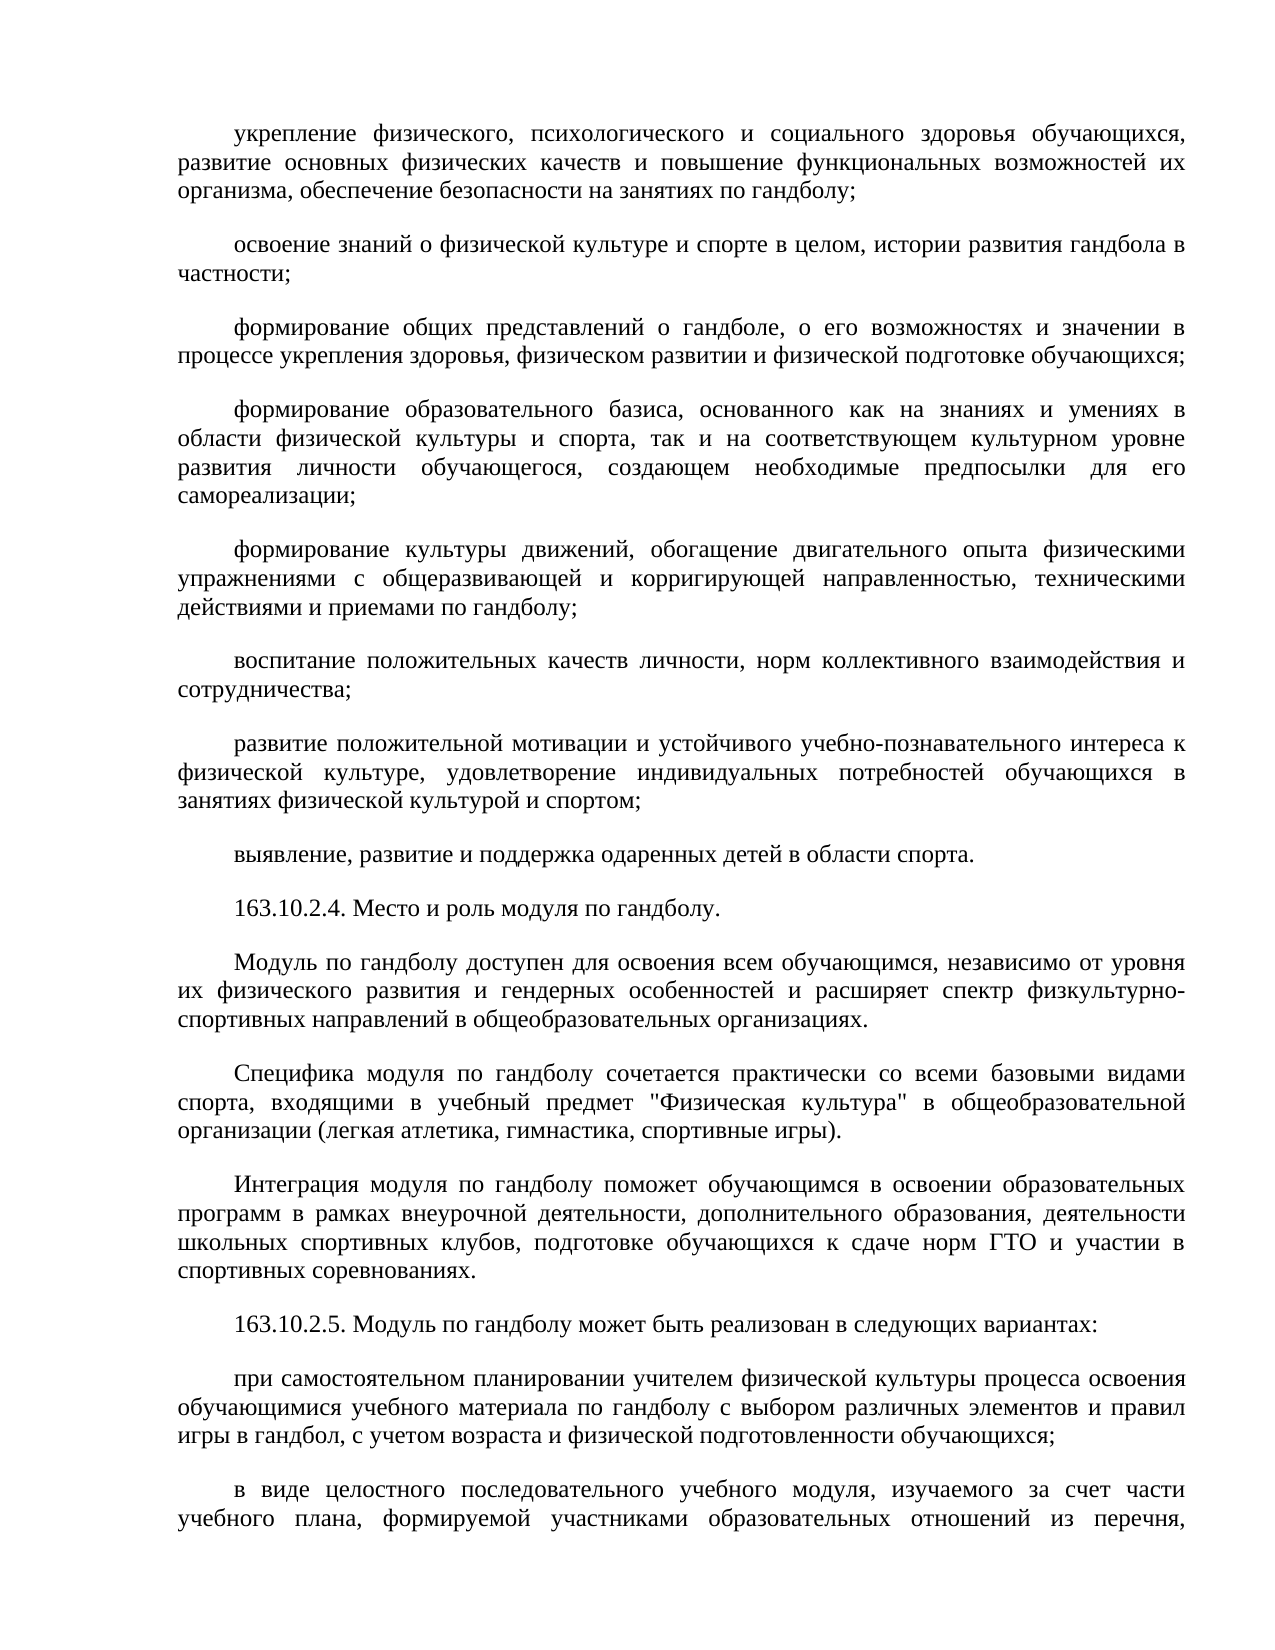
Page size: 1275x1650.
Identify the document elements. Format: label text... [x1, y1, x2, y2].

text 163.10.2.4. Место и роль модуля по гандболу. [177, 893, 1186, 922]
text формирование образовательного базиса, основанного как на знаниях и умениях в области физической культуры и спорта, так и на соответствующем культурном уровне развития личности обучающегося, создающем необходимые предпосылки для его самореализации; [177, 394, 1186, 509]
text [177, 1474, 1186, 1532]
text при самостоятельном планировании учителем физической культуры процесса освоения обучающимися учебного материала по гандболу с выбором различных элементов и правил игры в гандбол, с учетом возраста и физической подготовленности обучающихся; [177, 1363, 1186, 1449]
text воспитание положительных качеств личности, норм коллективного взаимодействия и сотрудничества; [177, 646, 1186, 703]
text Модуль по гандболу доступен для освоения всем обучающимся, независимо от уровня их физического развития и гендерных особенностей и расширяет спектр физкультурно-спортивных направлений в общеобразовательных организациях. [177, 947, 1186, 1033]
text 163.10.2.5. Модуль по гандболу может быть реализован в следующих вариантах: [177, 1309, 1186, 1338]
text освоение знаний о физической культуре и спорте в целом, истории развития гандбола в частности; [177, 229, 1186, 287]
text Специфика модуля по гандболу сочетается практически со всеми базовыми видами спорта, входящими в учебный предмет "Физическая культура" в общеобразовательной организации (легкая атлетика, гимнастика, спортивные игры). [177, 1058, 1186, 1144]
text укрепление физического, психологического и социального здоровья обучающихся, развитие основных физических качеств и повышение функциональных возможностей их организма, обеспечение безопасности на занятиях по гандболу; [177, 118, 1186, 204]
text Интеграция модуля по гандболу поможет обучающимся в освоении образовательных программ в рамках внеурочной деятельности, дополнительного образования, деятельности школьных спортивных клубов, подготовке обучающихся к сдаче норм ГТО и участии в спортивных соревнованиях. [177, 1169, 1186, 1284]
text формирование культуры движений, обогащение двигательного опыта физическими упражнениями с общеразвивающей и корригирующей направленностью, техническими действиями и приемами по гандболу; [177, 534, 1186, 621]
text выявление, развитие и поддержка одаренных детей в области спорта. [177, 839, 1186, 868]
text формирование общих представлений о гандболе, о его возможностях и значении в процессе укрепления здоровья, физическом развитии и физической подготовке обучающихся; [177, 312, 1186, 369]
text развитие положительной мотивации и устойчивого учебно-познавательного интереса к физической культуре, удовлетворение индивидуальных потребностей обучающихся в занятиях физической культурой и спортом; [177, 728, 1186, 814]
